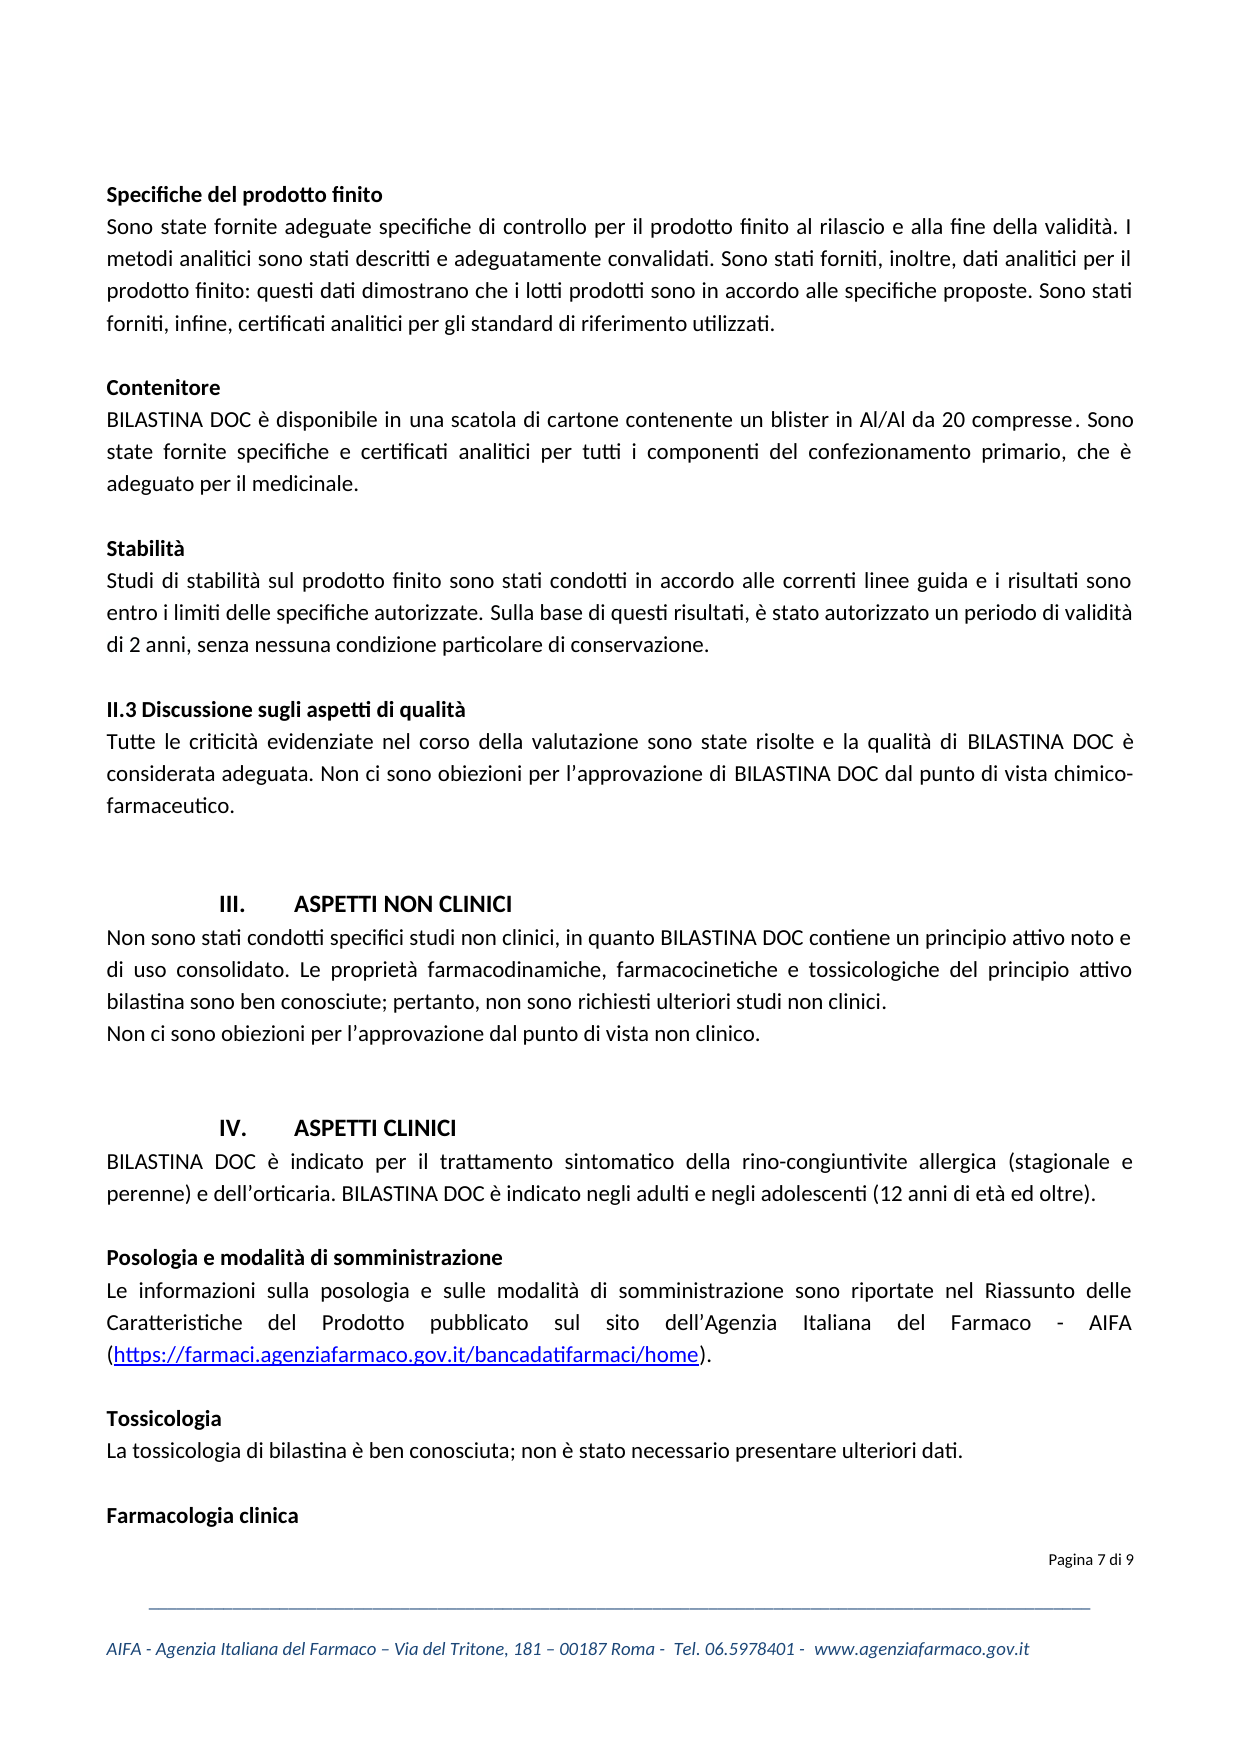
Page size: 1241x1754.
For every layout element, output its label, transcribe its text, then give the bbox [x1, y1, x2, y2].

text Contenitore [106, 373, 1134, 401]
text Studi di stabilità sul prodotto finito sono stati condotti in accordo alle correnti linee guida e i risultati sono entro i limiti delle specifiche autorizzate. Sulla base di questi risultati, è stato autorizzato un periodo di validità di 2 anni, senza nessuna condizione particolare di conservazione. [106, 566, 1134, 658]
text Tossicologia [106, 1404, 1133, 1432]
list ASPETTI CLINICI [219, 1112, 1134, 1142]
list ASPETTI NON CLINICI [219, 888, 1134, 918]
text Stabilità [106, 534, 1134, 562]
text II.3 Discussione sugli aspetti di qualità [106, 695, 1134, 723]
text Posologia e modalità di somministrazione [106, 1243, 1133, 1272]
text Tutte le criticità evidenziate nel corso della valutazione sono state risolte e la qualità di BILASTINA DOC è considerata adeguata. Non ci sono obiezioni per l’approvazione di BILASTINA DOC dal punto di vista chimico-farmaceutico. [106, 727, 1134, 819]
text Non ci sono obiezioni per l’approvazione dal punto di vista non clinico. [106, 1019, 1134, 1048]
text BILASTINA DOC è indicato per il trattamento sintomatico della rino-congiuntivite allergica (stagionale e perenne) e dell’orticaria. BILASTINA DOC è indicato negli adulti e negli adolescenti (12 anni di età ed oltre). [106, 1147, 1134, 1207]
text Le informazioni sulla posologia e sulle modalità di somministrazione sono riportate nel Riassunto delle Caratteristiche del Prodotto pubblicato sul sito dell’Agenzia Italiana del Farmaco - AIFA (https://farmaci.agenziafarmaco.gov.it/bancadatifarmaci/home). [106, 1276, 1133, 1368]
text Sono state fornite adeguate specifiche di controllo per il prodotto finito al rilascio e alla fine della validità. I metodi analitici sono stati descritti e adeguatamente convalidati. Sono stati forniti, inoltre, dati analitici per il prodotto finito: questi dati dimostrano che i lotti prodotti sono in accordo alle specifiche proposte. Sono stati forniti, infine, certificati analitici per gli standard di riferimento utilizzati. [106, 212, 1134, 337]
text La tossicologia di bilastina è ben conosciuta; non è stato necessario presentare ulteriori dati. [106, 1437, 1133, 1465]
text Farmacologia clinica [106, 1501, 1133, 1529]
text BILASTINA DOC è disponibile in una scatola di cartone contenente un blister in Al/Al da 20 compresse. Sono state fornite specifiche e certificati analitici per tutti i componenti del confezionamento primario, che è adeguato per il medicinale. [106, 405, 1134, 498]
text Non sono stati condotti specifici studi non clinici, in quanto BILASTINA DOC contiene un principio attivo noto e di uso consolidato. Le proprietà farmacodinamiche, farmacocinetiche e tossicologiche del principio attivo bilastina sono ben conosciute; pertanto, non sono richiesti ulteriori studi non clinici. [106, 923, 1134, 1015]
text Specifiche del prodotto finito [106, 180, 1134, 208]
